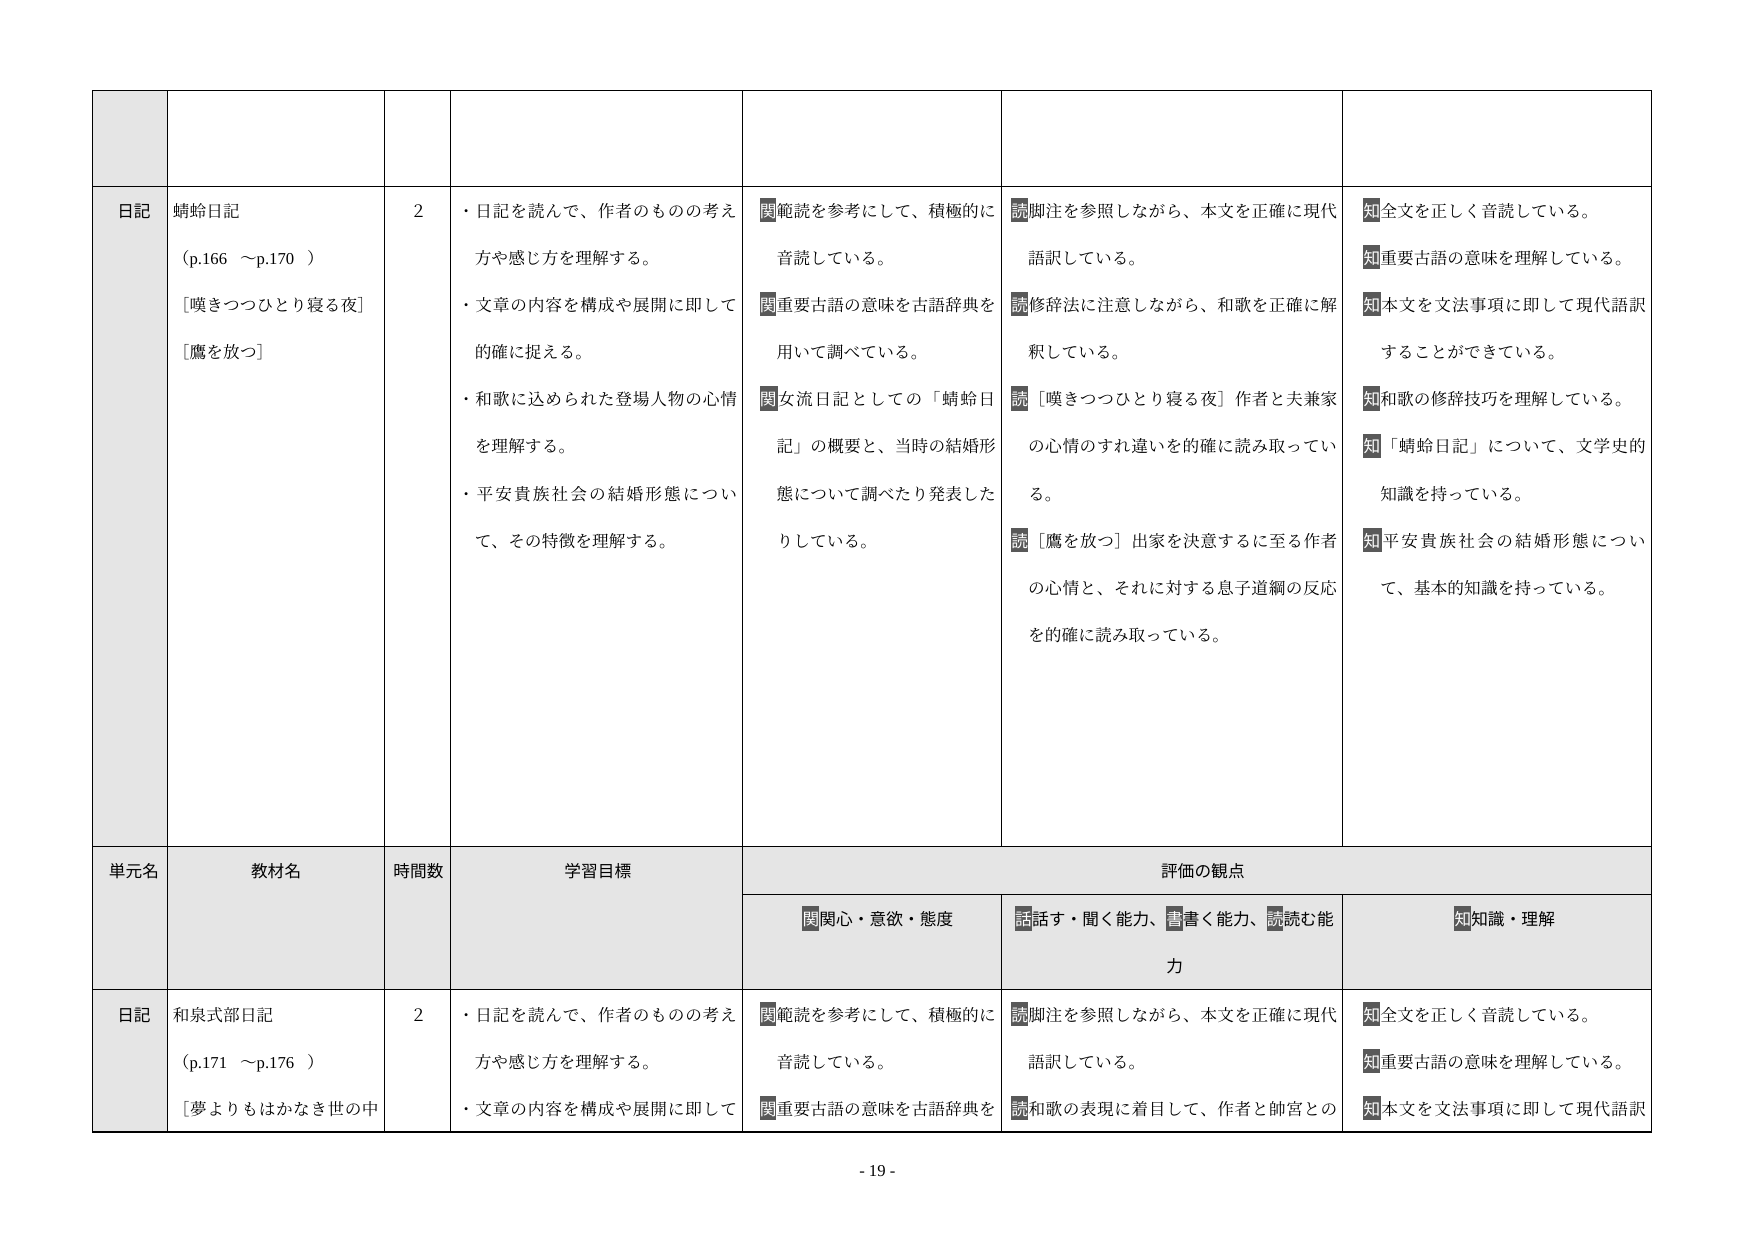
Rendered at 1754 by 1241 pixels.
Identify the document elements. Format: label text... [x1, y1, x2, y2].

table_cell 関範読を参考にして、積極的に音読している。 関重要古語の意味を古語辞典を用いて調べている。 関女流日記としての「蜻蛉日記」の概要と、当時の結婚形態について調べたり発表したりしている。 [743, 187, 1001, 846]
table_cell 学習目標 [451, 847, 742, 989]
table_cell 時間数 [385, 847, 450, 989]
table_cell ・日記を読んで、作者のものの考え方や感じ方を理解する。 ・文章の内容を構成や展開に即して的確に捉える。 ・和歌に込められた登場人物の心情を理解する。 ・平安貴族社会の結婚形態について、その特徴を理解する。 [451, 187, 742, 846]
table_cell 関関心・意欲・態度 [743, 895, 1001, 989]
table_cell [1002, 990, 1342, 1131]
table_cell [168, 91, 384, 186]
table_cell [1002, 91, 1342, 186]
table_cell 単元名 [93, 847, 167, 989]
table_cell 評価の観点 [743, 847, 1651, 894]
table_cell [1343, 91, 1651, 186]
table_cell ４ [385, 91, 450, 186]
table_cell 教材名 [168, 847, 384, 989]
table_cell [743, 91, 1001, 186]
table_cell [451, 990, 742, 1131]
table_cell 読脚注を参照しながら、本文を正確に現代語訳している。 読修辞法に注意しながら、和歌を正確に解釈している。 読［嘆きつつひとり寝る夜］作者と夫兼家の心情のすれ違いを的確に読み取っている。 読［鷹を放つ］出家を決意するに至る作者の心情と、それに対する息子道綱の反応を的確に読み取っている。 [1002, 187, 1342, 846]
table_cell 随筆 [93, 91, 167, 186]
table_cell 知知識・理解 [1343, 895, 1651, 989]
table_cell 日記 [93, 990, 167, 1131]
table_cell ２ [385, 990, 450, 1131]
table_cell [743, 990, 1001, 1131]
table_cell 蜻蛉日記 （p.166～p.170） ［嘆きつつひとり寝る夜］ ［鷹を放つ］ [168, 187, 384, 846]
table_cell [451, 91, 742, 186]
table_cell 話話す・聞く能力、書書く能力、読読む能力 [1002, 895, 1342, 989]
table_cell ２ [385, 187, 450, 846]
table_cell 日記 [93, 187, 167, 846]
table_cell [1343, 990, 1651, 1131]
table_cell 知全文を正しく音読している。 知重要古語の意味を理解している。 知本文を文法事項に即して現代語訳することができている。 知和歌の修辞技巧を理解している。 知「蜻蛉日記」について、文学史的知識を持っている。 知平安貴族社会の結婚形態について、基本的知識を持っている。 [1343, 187, 1651, 846]
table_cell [168, 990, 384, 1131]
